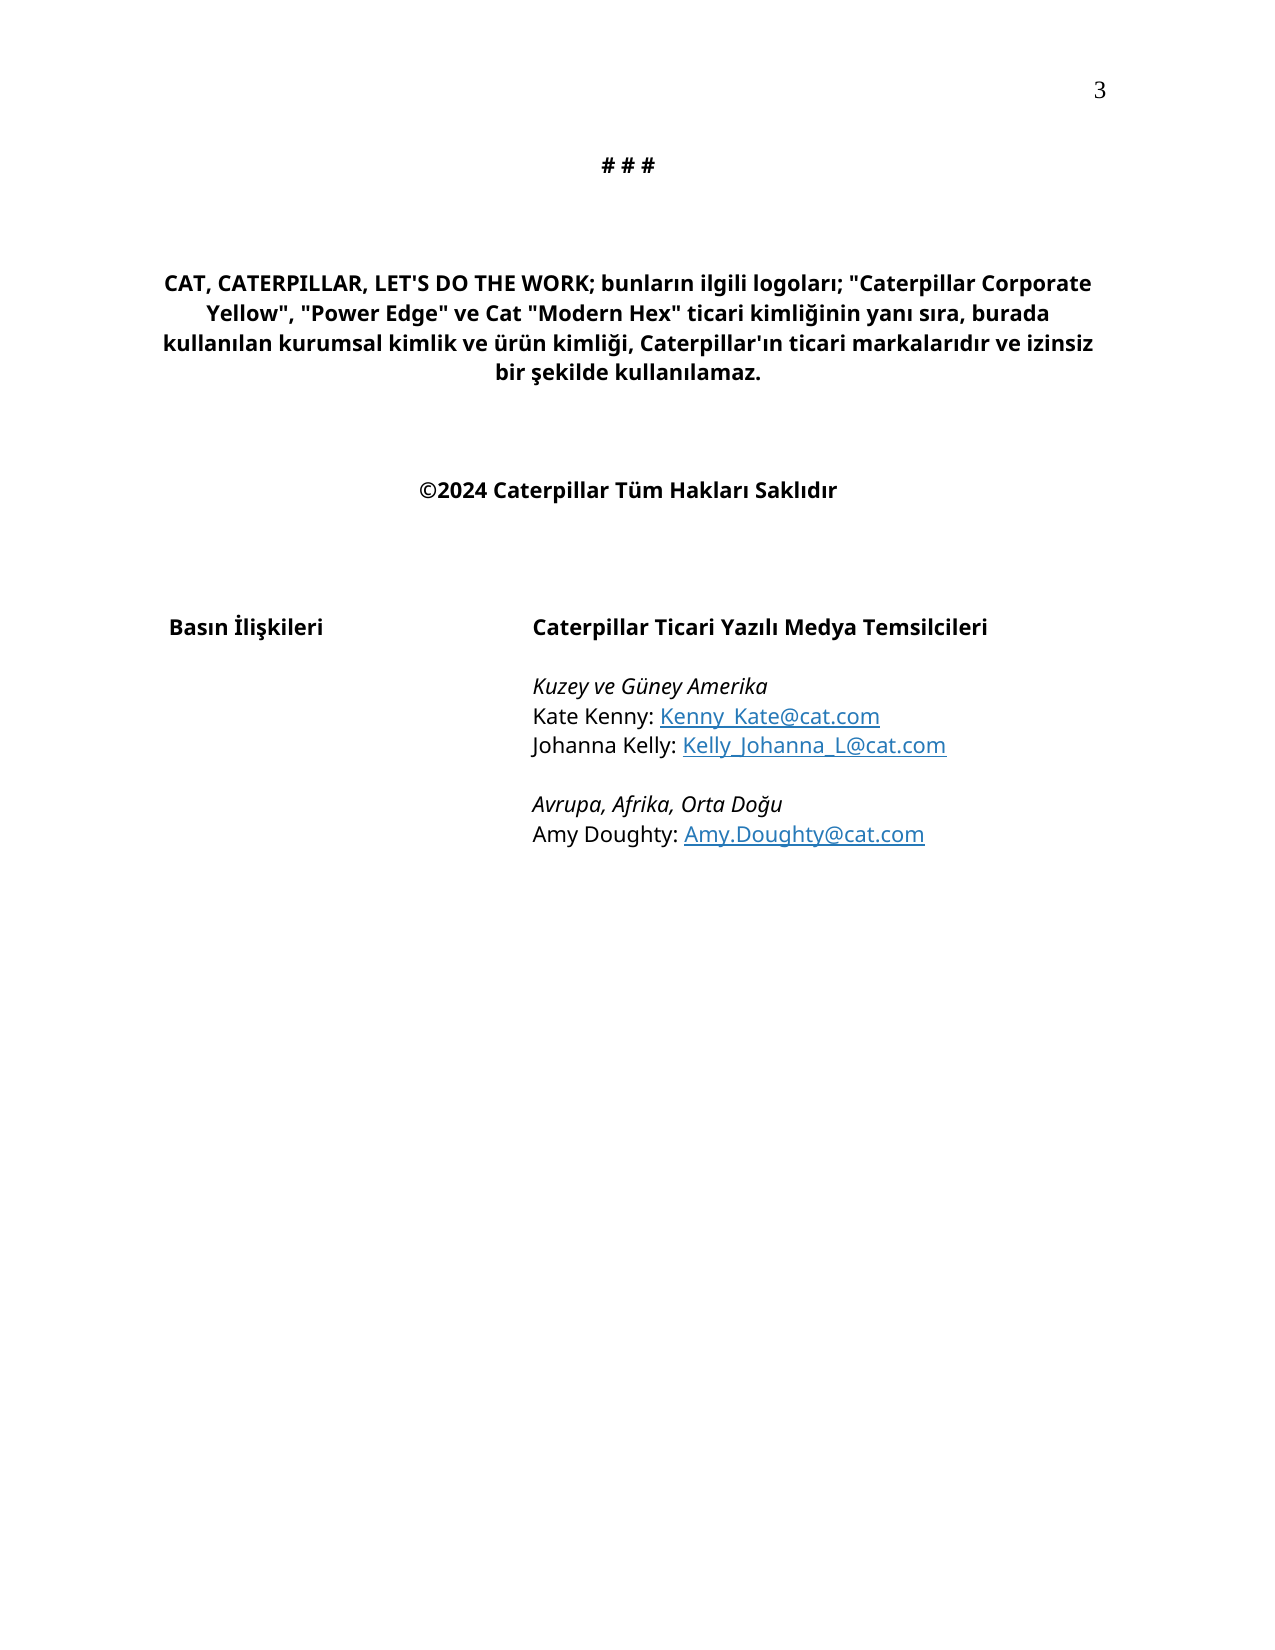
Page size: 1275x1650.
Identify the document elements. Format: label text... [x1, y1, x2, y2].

text CAT, CATERPILLAR, LET'S DO THE WORK; bunların ilgili logoları; "Caterpillar Corporate Yellow", "Power Edge" ve Cat "Modern Hex" ticari kimliğinin yanı sıra, burada kullanılan kurumsal kimlik ve ürün kimliği, Caterpillar'ın ticari markalarıdır ve izinsiz bir şekilde kullanılamaz. [150, 268, 1106, 387]
text # # # [150, 150, 1106, 180]
table_header Caterpillar Ticari Yazılı Medya Temsilcileri Kuzey ve Güney Amerika Kate Kenny: Kenny_Kate@cat.com Johanna Kelly: Kelly_Johanna_L@cat.com Avrupa, Afrika, Orta Doğu Amy Doughty: Amy.Doughty@cat.com [514, 593, 1275, 868]
text ©2024 Caterpillar Tüm Hakları Saklıdır [150, 475, 1106, 505]
table_header Basın İlişkileri [150, 593, 514, 868]
